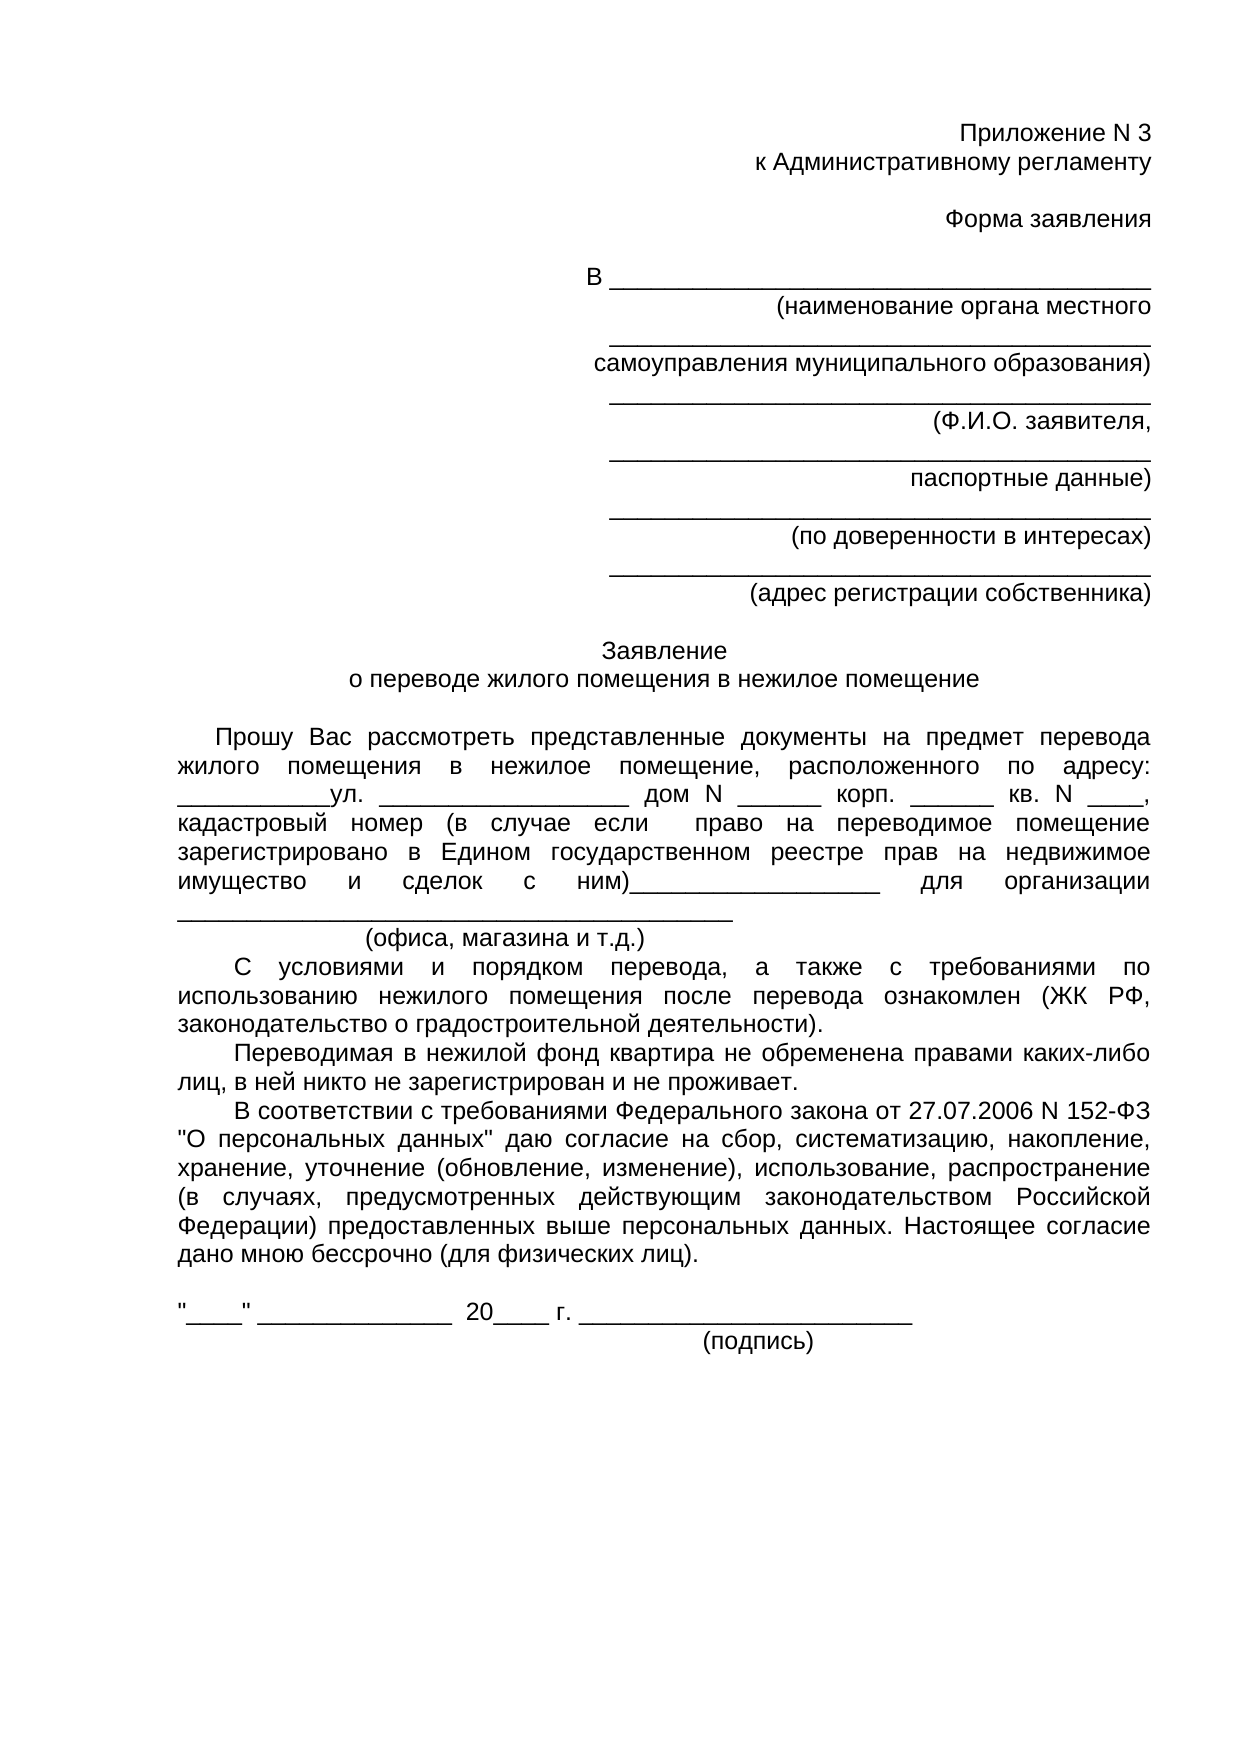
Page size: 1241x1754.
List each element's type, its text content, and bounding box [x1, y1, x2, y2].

text Приложение N 3 [177, 118, 1152, 147]
text (подпись) [702, 1326, 1152, 1354]
text самоуправления муниципального образования) [177, 348, 1152, 377]
text (адрес регистрации собственника) [177, 578, 1152, 607]
text (наименование органа местного [177, 291, 1152, 319]
text _______________________________________ [177, 492, 1152, 521]
text С условиями и порядком перевода, а также с требованиями по использованию нежилого помещения после перевода ознакомлен (ЖК РФ, законодательство о градостроительной деятельности). [177, 952, 1152, 1038]
text _______________________________________ [177, 319, 1152, 348]
text к Административному регламенту [177, 147, 1152, 176]
text Прошу Вас рассмотреть представленные документы на предмет перевода жилого помещения в нежилое помещение, расположенного по адресу: ___________ул. __________________ дом N ______ корп. ______ кв. N ____, кадастровый номер (в случае если право на переводимое помещение зарегистрировано в Едином государственном реестре прав на недвижимое имущество и сделок с ним)__________________ для организации ________________________________________ [177, 722, 1152, 923]
text о переводе жилого помещения в нежилое помещение [177, 664, 1152, 693]
text (офиса, магазина и т.д.) [365, 923, 1152, 952]
text _______________________________________ [177, 549, 1152, 578]
text В _______________________________________ [177, 262, 1152, 291]
text В соответствии с требованиями Федерального закона от 27.07.2006 N 152-ФЗ "О персональных данных" даю согласие на сбор, систематизацию, накопление, хранение, уточнение (обновление, изменение), использование, распространение (в случаях, предусмотренных действующим законодательством Российской Федерации) предоставленных выше персональных данных. Настоящее согласие дано мною бессрочно (для физических лиц). [177, 1096, 1152, 1268]
text Форма заявления [177, 204, 1152, 233]
text "____" ______________ 20____ г. ________________________ [177, 1297, 1152, 1326]
text паспортные данные) [177, 463, 1152, 492]
text (Ф.И.О. заявителя, [177, 406, 1152, 434]
text Переводимая в нежилой фонд квартира не обременена правами каких-либо лиц, в ней никто не зарегистрирован и не проживает. [177, 1038, 1152, 1096]
text Заявление [177, 636, 1152, 664]
text _______________________________________ [177, 434, 1152, 463]
text (по доверенности в интересах) [177, 521, 1152, 549]
text _______________________________________ [177, 377, 1152, 406]
